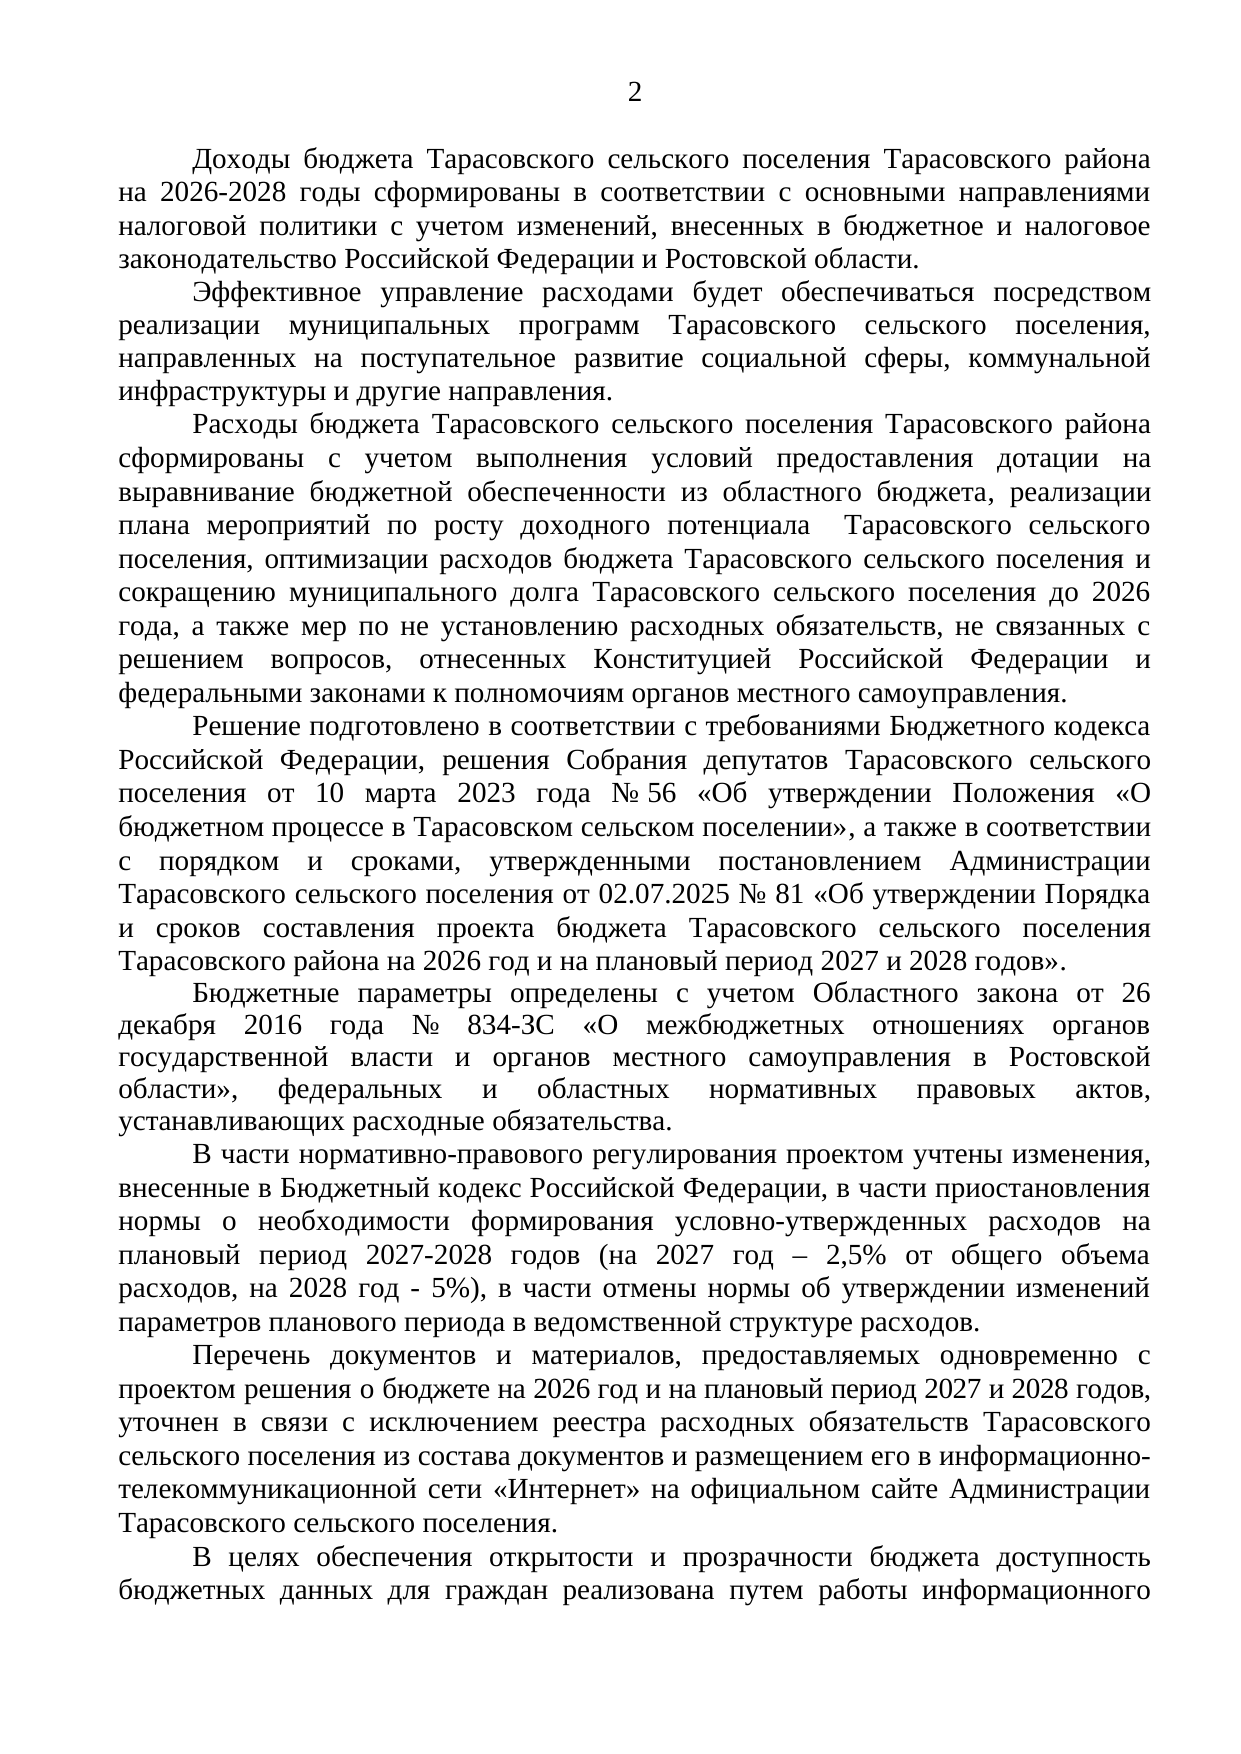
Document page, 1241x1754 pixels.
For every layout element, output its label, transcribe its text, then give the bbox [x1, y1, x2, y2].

text Эффективное управление расходами будет обеспечиваться посредством реализации муниципальных программ Тарасовского сельского поселения, направленных на поступательное развитие социальной сферы, коммунальной инфраструктуры и другие направления. [118, 275, 1152, 407]
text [118, 1539, 1152, 1606]
text В части нормативно-правового регулирования проектом учтены изменения, внесенные в Бюджетный кодекс Российской Федерации, в части приостановления нормы о необходимости формирования условно-утвержденных расходов на плановый период 2027-2028 годов (на 2027 год – 2,5% от общего объема расходов, на 2028 год - 5%), в части отмены нормы об утверждении изменений параметров планового периода в ведомственной структуре расходов. [118, 1136, 1152, 1337]
text Решение подготовлено в соответствии с требованиями Бюджетного кодекса Российской Федерации, решения Собрания депутатов Тарасовского сельского поселения от 10 марта 2023 года № 56 «Об утверждении Положения «О бюджетном процессе в Тарасовском сельском поселении», а также в соответствии с порядком и сроками, утвержденными постановлением Администрации Тарасовского сельского поселения от 02.07.2025 № 81 «Об утверждении Порядка и сроков составления проекта бюджета Тарасовского сельского поселения Тарасовского района на 2026 год и на плановый период 2027 и 2028 годов». [118, 708, 1152, 977]
text Бюджетные параметры определены с учетом Областного закона от 26 декабря 2016 года № 834-ЗС «О межбюджетных отношениях органов государственной власти и органов местного самоуправления в Ростовской области», федеральных и областных нормативных правовых актов, устанавливающих расходные обязательства. [118, 977, 1152, 1136]
text Перечень документов и материалов, предоставляемых одновременно с проектом решения о бюджете на 2026 год и на плановый период 2027 и 2028 годов, уточнен в связи с исключением реестра расходных обязательств Тарасовского сельского поселения из состава документов и размещением его в информационно-телекоммуникационной сети «Интернет» на официальном сайте Администрации Тарасовского сельского поселения. [118, 1337, 1152, 1539]
text Расходы бюджета Тарасовского сельского поселения Тарасовского района сформированы с учетом выполнения условий предоставления дотации на выравнивание бюджетной обеспеченности из областного бюджета, реализации плана мероприятий по росту доходного потенциала Тарасовского сельского поселения, оптимизации расходов бюджета Тарасовского сельского поселения и сокращению муниципального долга Тарасовского сельского поселения до 2026 года, а также мер по не установлению расходных обязательств, не связанных с решением вопросов, отнесенных Конституцией Российской Федерации и федеральными законами к полномочиям органов местного самоуправления. [118, 407, 1152, 708]
text Доходы бюджета Тарасовского сельского поселения Тарасовского района на 2026-2028 годы сформированы в соответствии с основными направлениями налоговой политики с учетом изменений, внесенных в бюджетное и налоговое законодательство Российской Федерации и Ростовской области. [118, 141, 1152, 275]
